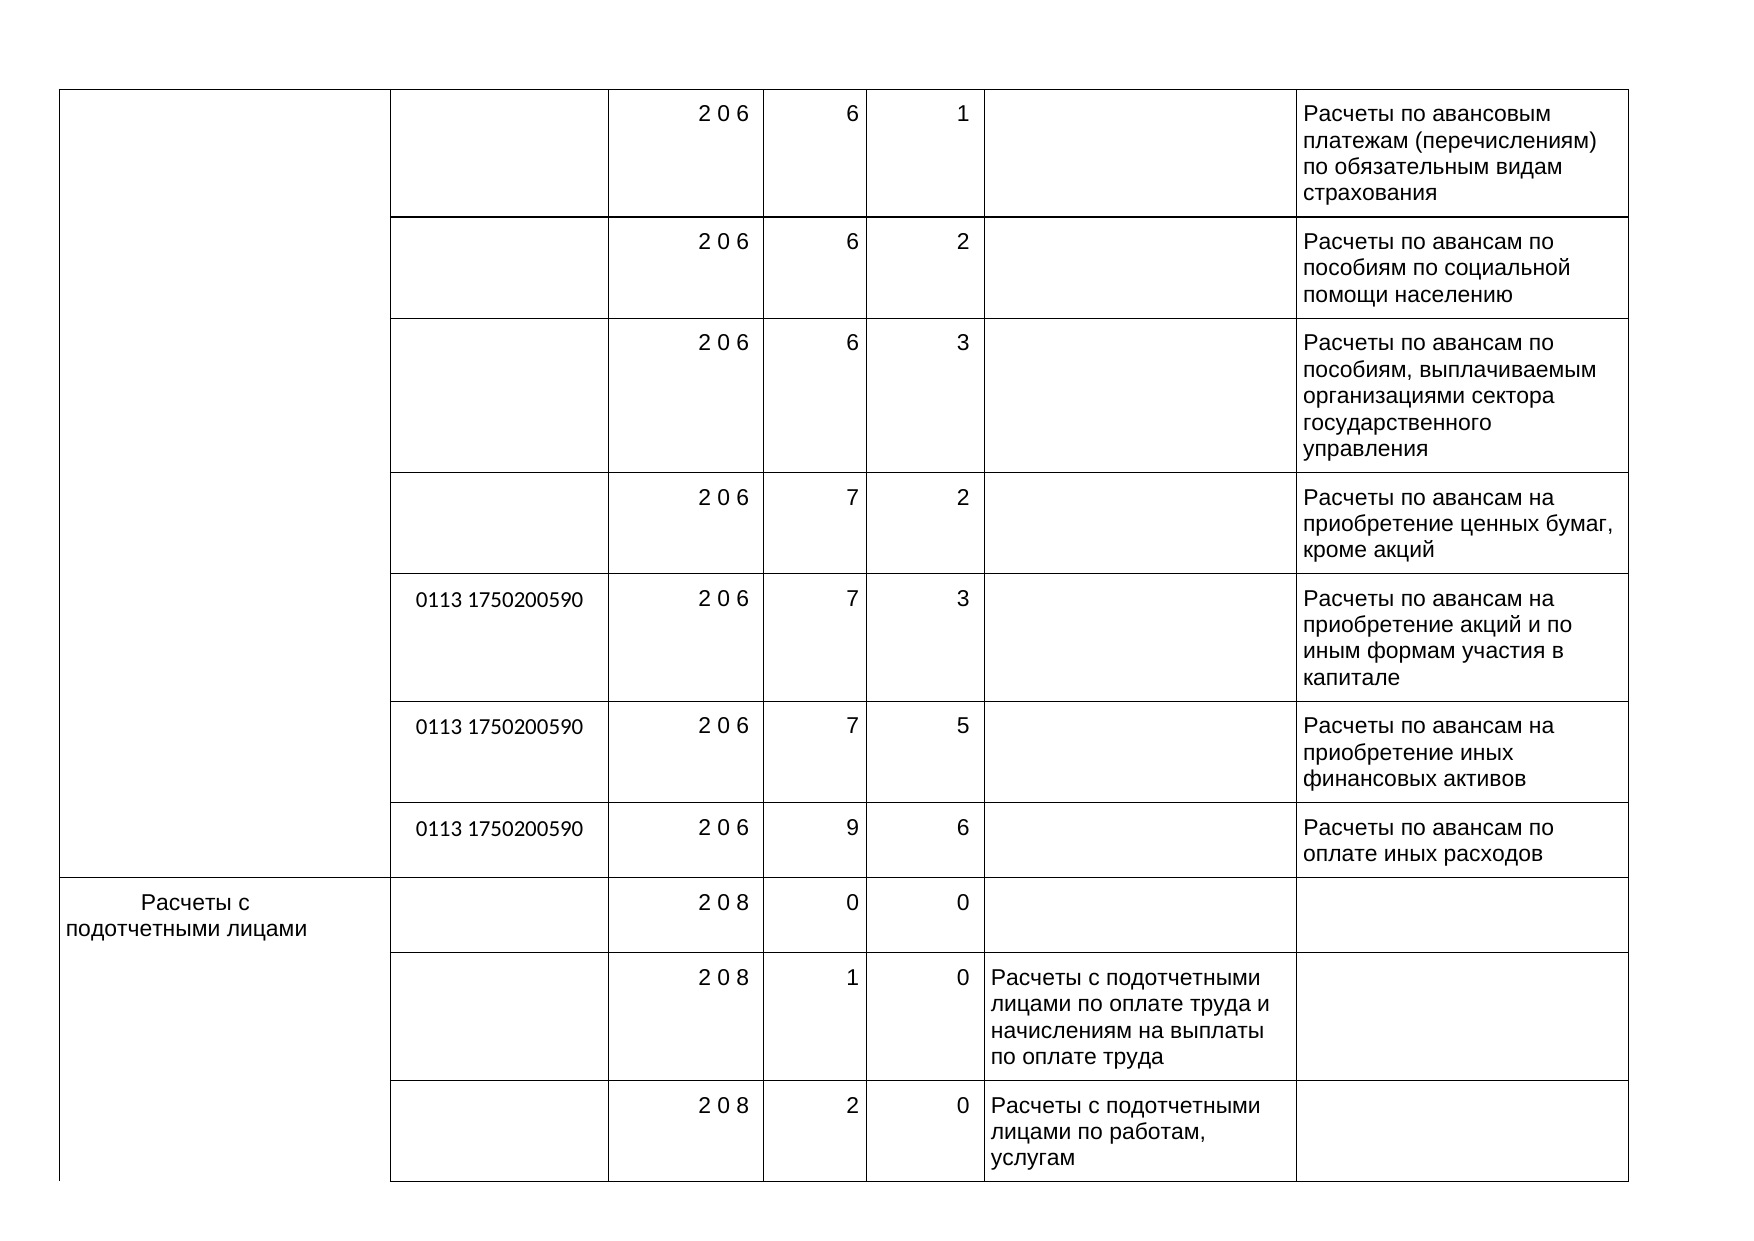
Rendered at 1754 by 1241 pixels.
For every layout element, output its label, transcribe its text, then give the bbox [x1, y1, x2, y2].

table_cell 2 [764, 1081, 866, 1181]
table_cell 2 [867, 218, 984, 318]
table_cell Расчеты по авансовым платежам (перечислениям) по обязательным видам страхования [1297, 90, 1628, 216]
table_cell 0113 1750200590 [391, 803, 608, 877]
table_cell 2 0 6 [609, 803, 763, 877]
table_cell 0113 1750200590 [391, 574, 608, 701]
table_cell Расчеты с подотчетными лицами [60, 878, 390, 1181]
table_cell 2 0 6 [609, 319, 763, 472]
table_cell 2 [867, 473, 984, 573]
table_cell [985, 803, 1296, 877]
table_cell [985, 90, 1296, 216]
table_cell 6 [764, 218, 866, 318]
table_cell 1 [867, 90, 984, 216]
table_cell 7 [764, 574, 866, 701]
table_cell Расчеты с подотчетными лицами по оплате труда и начислениям на выплаты по оплате труда [985, 953, 1296, 1080]
table_cell 2 0 6 [609, 90, 763, 216]
table_cell 5 [867, 702, 984, 802]
table_cell 2 0 8 [609, 878, 763, 952]
table_cell 0 [867, 878, 984, 952]
table_cell Расчеты по авансам по пособиям, выплачиваемым организациями сектора государственного управления [1297, 319, 1628, 472]
table_cell [985, 473, 1296, 573]
table_cell Расчеты по авансам по пособиям по социальной помощи населению [1297, 218, 1628, 318]
table_cell 7 [764, 473, 866, 573]
table_cell [985, 319, 1296, 472]
table_cell 3 [867, 319, 984, 472]
table_cell [985, 702, 1296, 802]
table_cell 6 [764, 90, 866, 216]
table_cell 3 [867, 574, 984, 701]
table_cell [1297, 1081, 1628, 1181]
table_cell 9 [764, 803, 866, 877]
table_cell 6 [867, 803, 984, 877]
table_cell 1 [764, 953, 866, 1080]
table_cell 2 0 8 [609, 1081, 763, 1181]
table_cell [391, 878, 608, 952]
table_cell [985, 878, 1296, 952]
table_cell [985, 218, 1296, 318]
table_cell Расчеты по авансам по оплате иных расходов [1297, 803, 1628, 877]
table_cell [391, 1081, 608, 1181]
table_cell 0 [764, 878, 866, 952]
table_cell Расчеты с подотчетными лицами по работам, услугам [985, 1081, 1296, 1181]
table_cell [391, 319, 608, 472]
table_cell 7 [764, 702, 866, 802]
table_cell Расчеты по авансам на приобретение ценных бумаг, кроме акций [1297, 473, 1628, 573]
table_cell 6 [764, 319, 866, 472]
table_cell 2 0 6 [609, 702, 763, 802]
table_cell [391, 953, 608, 1080]
table_cell 0 [867, 953, 984, 1080]
table_cell 2 0 6 [609, 473, 763, 573]
table_cell 2 0 8 [609, 953, 763, 1080]
table_cell [985, 574, 1296, 701]
table_cell [391, 90, 608, 216]
table_cell [1297, 878, 1628, 952]
table_cell 2 0 6 [609, 574, 763, 701]
table_cell Расчеты по авансам на приобретение акций и по иным формам участия в капитале [1297, 574, 1628, 701]
table_cell 2 0 6 [609, 218, 763, 318]
table_cell [391, 218, 608, 318]
table_cell [1297, 953, 1628, 1080]
table_cell Расчеты по авансам на приобретение иных финансовых активов [1297, 702, 1628, 802]
table_cell 0113 1750200590 [391, 702, 608, 802]
table_cell 0 [867, 1081, 984, 1181]
table_cell [391, 473, 608, 573]
